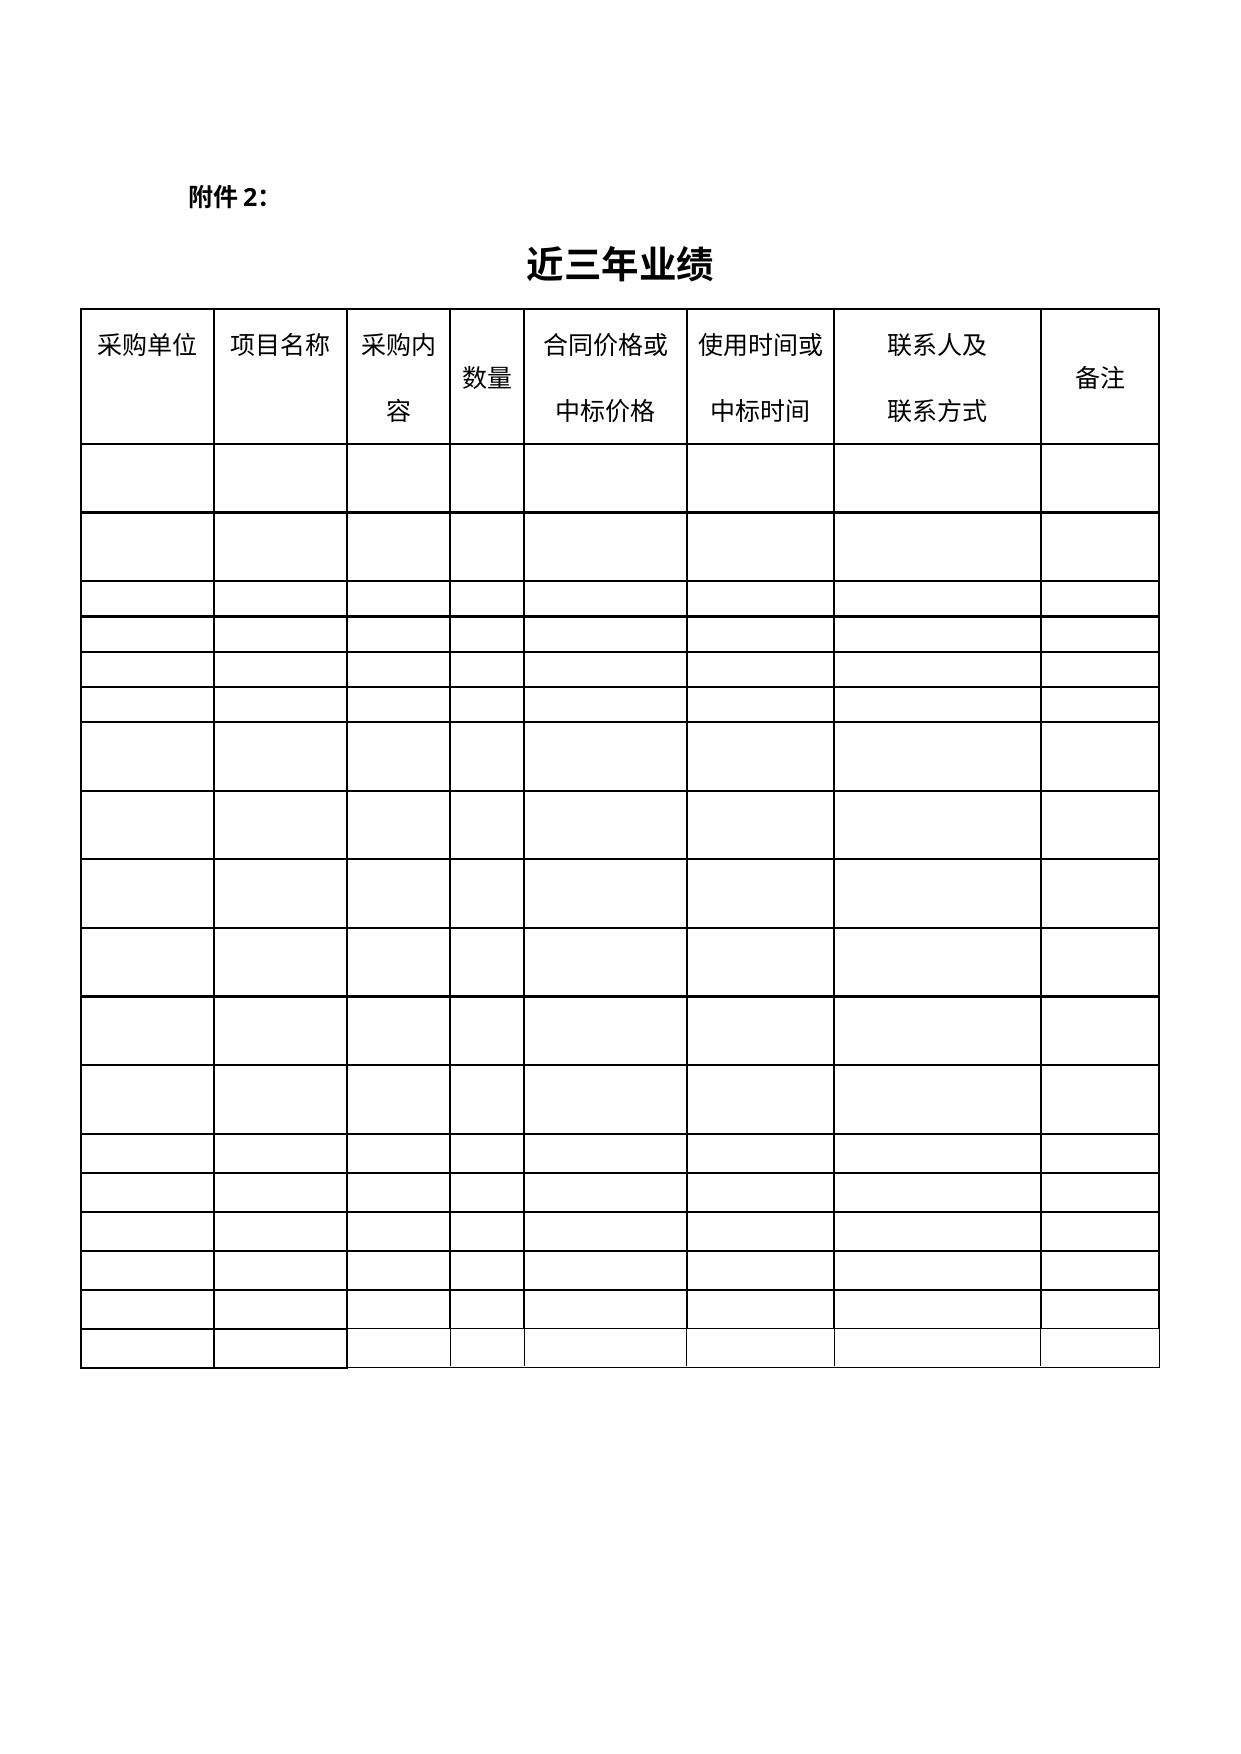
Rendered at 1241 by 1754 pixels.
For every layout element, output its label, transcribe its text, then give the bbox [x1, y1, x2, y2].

table_cell [688, 860, 833, 927]
table_cell [835, 1252, 1040, 1289]
table_cell [451, 653, 523, 686]
table_cell [835, 618, 1040, 651]
table_cell [82, 998, 213, 1064]
table_cell [82, 514, 213, 580]
table_cell [451, 618, 523, 651]
table_cell [688, 514, 833, 580]
table_cell [525, 1174, 686, 1211]
table_cell [1042, 1252, 1158, 1289]
table_cell [835, 445, 1040, 511]
table_cell [451, 582, 523, 615]
table_cell [525, 582, 686, 615]
table_cell [215, 860, 346, 927]
table_cell [688, 792, 833, 858]
table_cell [82, 445, 213, 511]
table_cell [688, 1135, 833, 1172]
table_cell [687, 1329, 834, 1367]
table_cell [1042, 688, 1158, 721]
table_cell [348, 860, 449, 927]
table_cell [1042, 445, 1158, 511]
table_cell [215, 792, 346, 858]
table_cell [215, 1330, 346, 1367]
table_cell [348, 1213, 449, 1250]
table_cell [348, 1066, 449, 1132]
table_cell [348, 1252, 449, 1289]
table_cell [451, 514, 523, 580]
table_cell [215, 723, 346, 790]
table_cell [82, 618, 213, 651]
table_cell [348, 1329, 450, 1367]
table_cell [451, 1213, 523, 1250]
table_cell [215, 1066, 346, 1132]
table_cell [82, 792, 213, 858]
table_cell [348, 1135, 449, 1172]
table_cell [348, 1291, 449, 1328]
table_cell [451, 445, 523, 511]
table_header 采购内容 [348, 310, 449, 443]
table_cell [451, 1291, 523, 1328]
table_cell [451, 723, 523, 790]
table_cell [525, 929, 686, 995]
table_cell [82, 929, 213, 995]
table_header 使用时间或 中标时间 [688, 310, 833, 443]
table_cell [525, 618, 686, 651]
table_cell [525, 1135, 686, 1172]
table_cell [1042, 618, 1158, 651]
table_cell [82, 653, 213, 686]
table_cell [215, 688, 346, 721]
table_cell [348, 618, 449, 651]
table_cell [215, 1135, 346, 1172]
table_header 项目名称 [215, 310, 346, 443]
table_header 数量 [451, 310, 523, 443]
table_cell [451, 860, 523, 927]
table_cell [82, 1330, 213, 1367]
table_cell [835, 1291, 1040, 1328]
table_cell [215, 1213, 346, 1250]
table_cell [450, 1329, 524, 1367]
table_cell [348, 723, 449, 790]
table_cell [835, 792, 1040, 858]
table_cell [1042, 929, 1158, 995]
table_cell [1042, 860, 1158, 927]
table_cell [835, 1174, 1040, 1211]
table_cell [525, 1066, 686, 1132]
table_cell [82, 860, 213, 927]
table_cell [688, 1252, 833, 1289]
table_cell [215, 1252, 346, 1289]
text 近三年业绩 [188, 229, 1052, 295]
table_cell [688, 929, 833, 995]
table_cell [451, 1135, 523, 1172]
table_cell [688, 1066, 833, 1132]
table_cell [688, 1174, 833, 1211]
table_cell [525, 445, 686, 511]
table_cell [82, 1174, 213, 1211]
table_cell [451, 688, 523, 721]
table_cell [215, 1291, 346, 1328]
table_cell [348, 1174, 449, 1211]
table_cell [525, 1252, 686, 1289]
table_cell [348, 514, 449, 580]
table_cell [525, 1291, 686, 1328]
table_cell [1042, 998, 1158, 1064]
table_cell [348, 445, 449, 511]
table_cell [348, 582, 449, 615]
table_cell [835, 723, 1040, 790]
table_cell [1042, 1066, 1158, 1132]
table_cell [82, 723, 213, 790]
table_cell [688, 445, 833, 511]
table_cell [835, 998, 1040, 1064]
table_cell [525, 653, 686, 686]
table_header 备注 [1042, 310, 1158, 443]
table_cell [835, 1213, 1040, 1250]
table_cell [688, 688, 833, 721]
table_cell [688, 653, 833, 686]
table_cell [835, 514, 1040, 580]
table_cell [1042, 582, 1158, 615]
table_cell [1042, 1135, 1158, 1172]
table_cell [451, 792, 523, 858]
table_cell [525, 688, 686, 721]
table_cell [525, 998, 686, 1064]
table_cell [835, 860, 1040, 927]
table_cell [1042, 792, 1158, 858]
table_cell [835, 1066, 1040, 1132]
table_cell [82, 1291, 213, 1328]
table_cell [1042, 1213, 1158, 1250]
table_cell [451, 929, 523, 995]
table_cell [451, 1066, 523, 1132]
table_cell [82, 688, 213, 721]
table_cell [688, 998, 833, 1064]
table_cell [688, 723, 833, 790]
table_cell [215, 929, 346, 995]
table_cell [82, 1213, 213, 1250]
table_cell [525, 514, 686, 580]
table_cell [688, 582, 833, 615]
table_cell [835, 653, 1040, 686]
table_cell [82, 1066, 213, 1132]
table_cell [215, 998, 346, 1064]
table_cell [1041, 1329, 1159, 1367]
table_cell [348, 653, 449, 686]
table_cell [525, 860, 686, 927]
table_cell [1042, 653, 1158, 686]
table_cell [451, 1252, 523, 1289]
table_cell [835, 1135, 1040, 1172]
table_cell [1042, 514, 1158, 580]
table_cell [82, 582, 213, 615]
table_cell [525, 723, 686, 790]
table_cell [688, 1291, 833, 1328]
table_cell [835, 582, 1040, 615]
table_cell [1042, 1174, 1158, 1211]
table_cell [524, 1329, 687, 1367]
table_cell [215, 514, 346, 580]
table_cell [215, 1174, 346, 1211]
table_header 采购单位 [82, 310, 213, 443]
table_cell [1042, 1291, 1158, 1328]
table_cell [835, 929, 1040, 995]
table_cell [348, 929, 449, 995]
table_cell [82, 1252, 213, 1289]
table_cell [215, 653, 346, 686]
table_cell [82, 1135, 213, 1172]
table_cell [688, 1213, 833, 1250]
table_cell [348, 792, 449, 858]
table_cell [451, 1174, 523, 1211]
table_header 合同价格或 中标价格 [525, 310, 686, 443]
table_cell [834, 1329, 1041, 1367]
table_cell [1042, 723, 1158, 790]
table_cell [215, 582, 346, 615]
table_cell [835, 688, 1040, 721]
table_cell [451, 998, 523, 1064]
text 附件2： [188, 162, 1052, 229]
table_cell [688, 618, 833, 651]
table_cell [215, 445, 346, 511]
table_cell [348, 998, 449, 1064]
table_cell [525, 792, 686, 858]
table_header 联系人及 联系方式 [835, 310, 1040, 443]
table_cell [348, 688, 449, 721]
table_cell [215, 618, 346, 651]
table_cell [525, 1213, 686, 1250]
